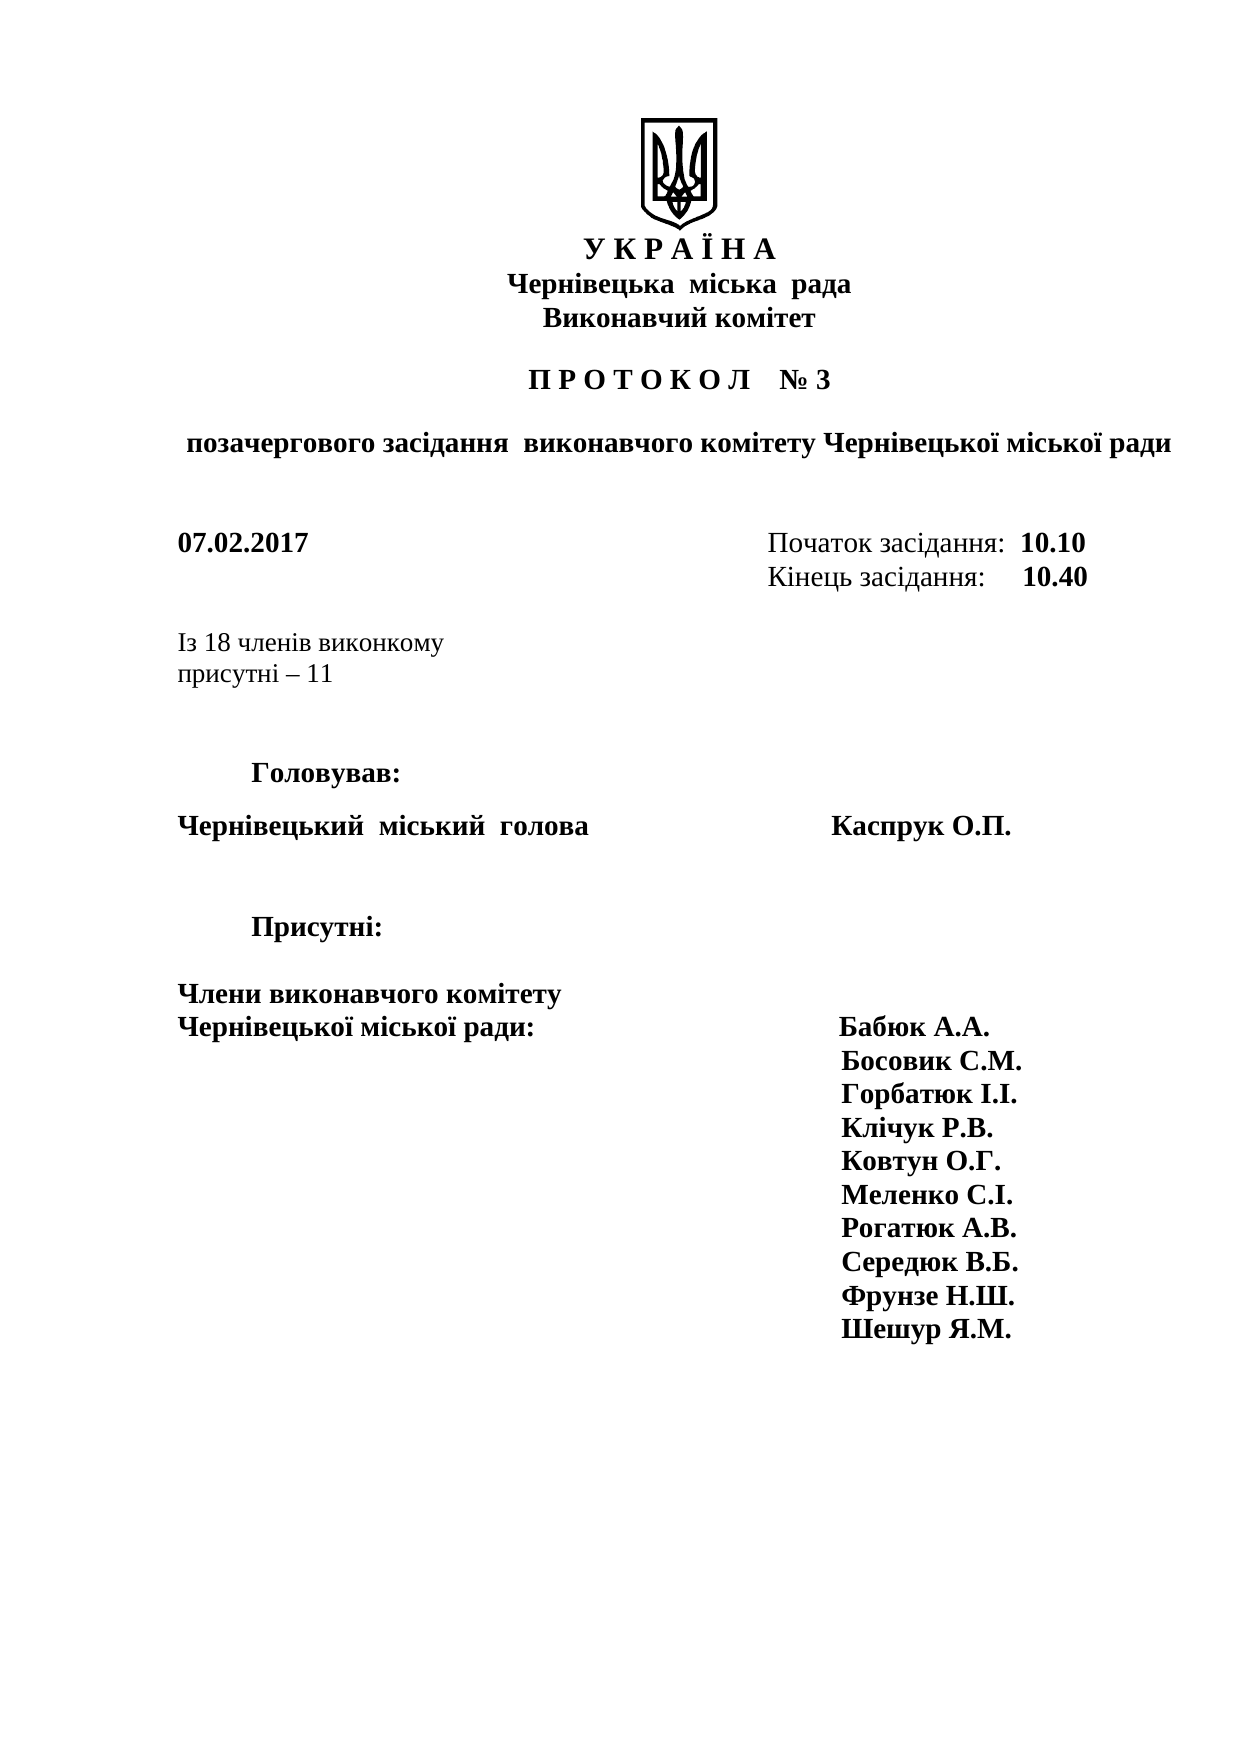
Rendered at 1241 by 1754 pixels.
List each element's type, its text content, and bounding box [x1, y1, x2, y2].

text Босовик С.М. [767, 1043, 1181, 1076]
subtitle позачергового засідання виконавчого комітету Чернівецької міської ради [177, 425, 1181, 458]
text Меленко С.І. [767, 1177, 1181, 1211]
text Члени виконавчого комітету [177, 976, 1181, 1009]
subtitle У К Р А Ї Н А [177, 231, 1181, 267]
text Рогатюк А.В. [767, 1211, 1181, 1244]
text Фрунзе Н.Ш. Шешур Я.М. [767, 1278, 1181, 1345]
text Присутні: [177, 909, 1181, 942]
text Виконавчий комітет [177, 300, 1181, 334]
subtitle Чернівецька міська рада [177, 267, 1181, 300]
text Ковтун О.Г. [767, 1143, 1181, 1177]
text 07.02.2017 Початок засідання: 10.10 [177, 525, 1181, 559]
subtitle Із 18 членів виконкому [177, 626, 1181, 657]
text присутні – 11 [177, 657, 1181, 688]
text Середюк В.Б. [767, 1244, 1181, 1278]
text Кінець засідання: 10.40 [693, 559, 1181, 592]
text Клічук Р.В. [767, 1110, 1181, 1143]
text Чернівецький міський голова О.П. [177, 808, 1181, 842]
text Чернівецької міської ради: Бабюк А.А. [177, 1009, 1181, 1043]
text Горбатюк І.І. [767, 1076, 1181, 1110]
subtitle П Р О Т О К О Л № 3 [177, 362, 1181, 396]
text Головував: [177, 755, 1181, 789]
